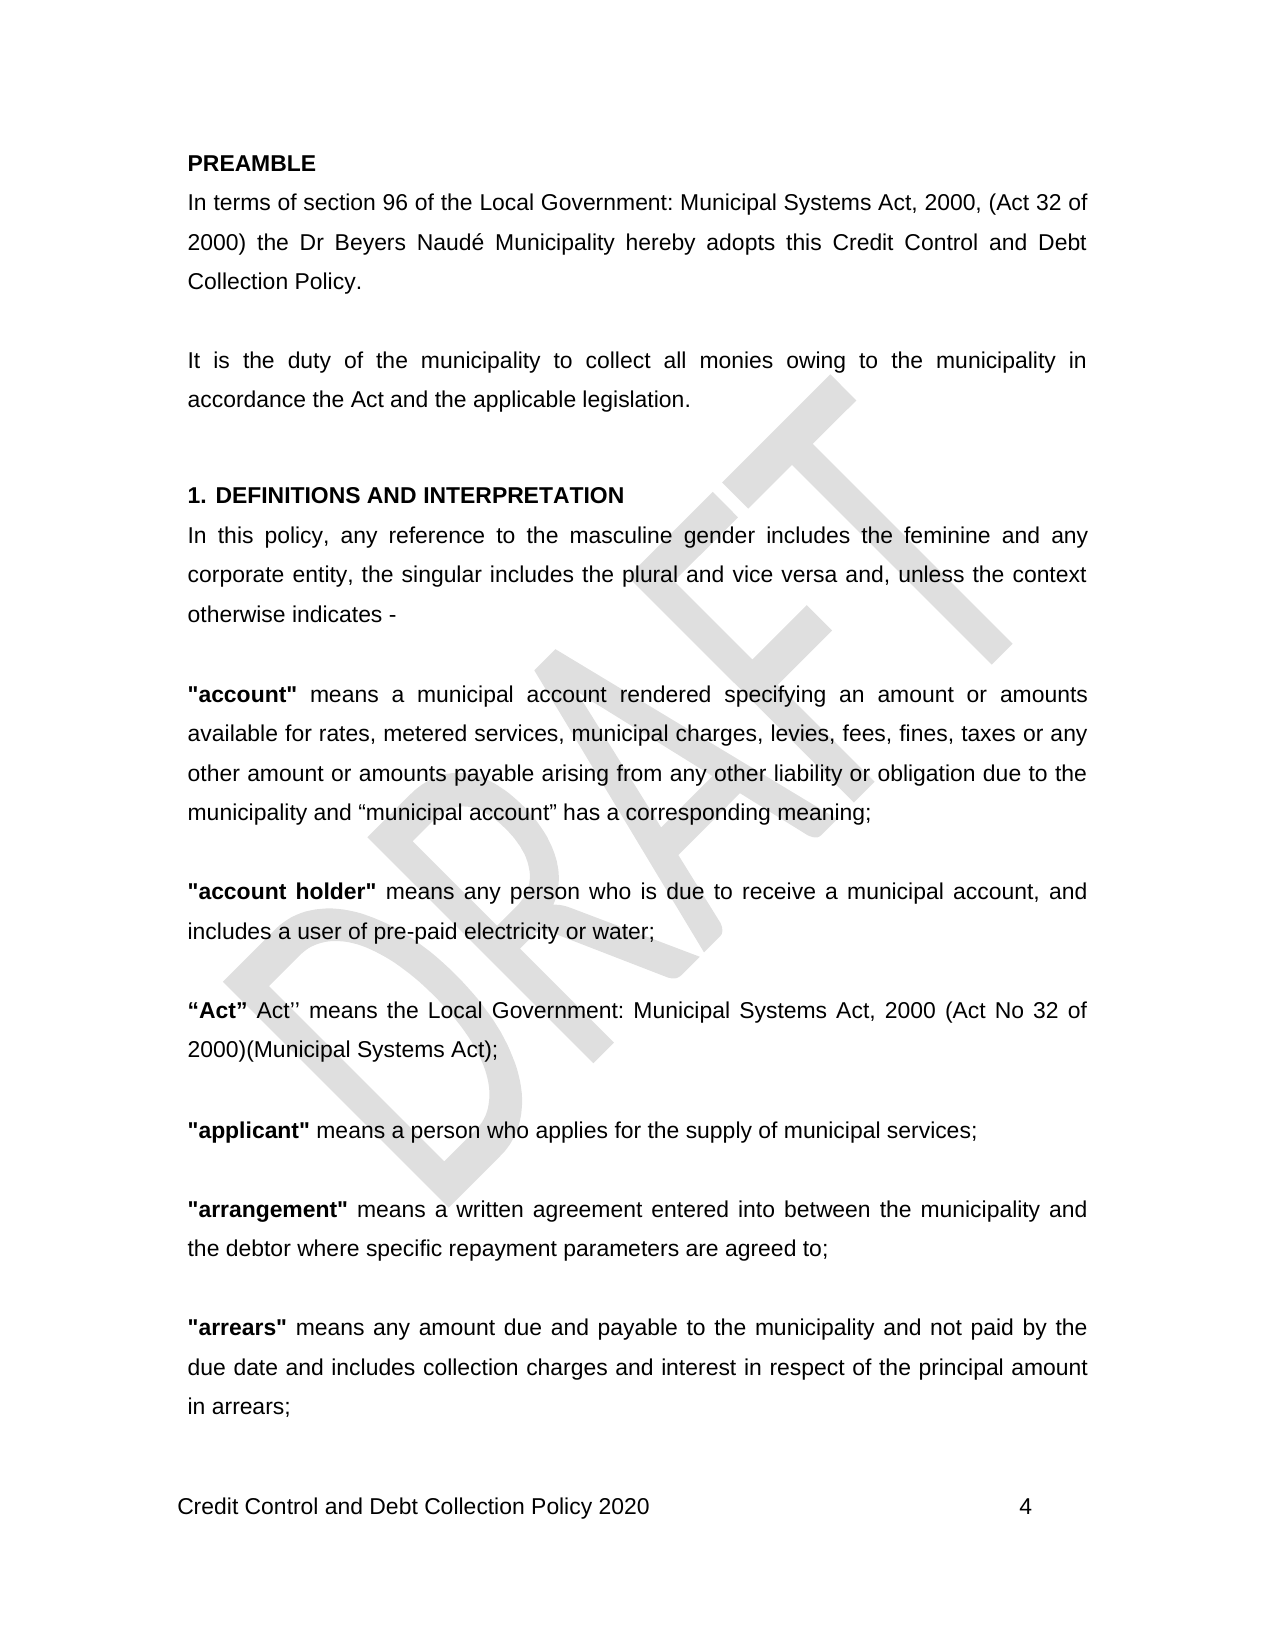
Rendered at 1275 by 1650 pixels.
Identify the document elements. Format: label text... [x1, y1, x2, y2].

text In this policy, any reference to the masculine gender includes the feminine and any corporate entity, the singular includes the plural and vice versa and, unless the context otherwise indicates - [187, 522, 1088, 627]
text "account" means a municipal account rendered specifying an amount or amounts available for rates, metered services, municipal charges, levies, fees, fines, taxes or any other amount or amounts payable arising from any other liability or obligation due to the municipality and “municipal account” has a corresponding meaning; [187, 681, 1088, 826]
text "arrangement" means a written agreement entered into between the municipality and the debtor where specific repayment parameters are agreed to; [187, 1196, 1088, 1261]
text "applicant" means a person who applies for the supply of municipal services; [187, 1117, 1102, 1143]
text "arrears" means any amount due and payable to the municipality and not paid by the due date and includes collection charges and interest in respect of the principal amount in arrears; [187, 1314, 1088, 1419]
text “Act” Act’’ means the Local Government: Municipal Systems Act, 2000 (Act No 32 of 2000)(Municipal Systems Act); [187, 997, 1088, 1063]
subtitle DEFINITIONS AND INTERPRETATION [187, 482, 1102, 509]
subtitle PREAMBLE [187, 149, 1102, 176]
text In terms of section 96 of the Local Government: Municipal Systems Act, 2000, (Act 32 of 2000) the Dr Beyers Naudé Municipality hereby adopts this Credit Control and Debt Collection Policy. [187, 189, 1088, 294]
text "account holder" means any person who is due to receive a municipal account, and includes a user of pre-paid electricity or water; [187, 878, 1088, 944]
text It is the duty of the municipality to collect all monies owing to the municipality in accordance the Act and the applicable legislation. [187, 347, 1088, 413]
